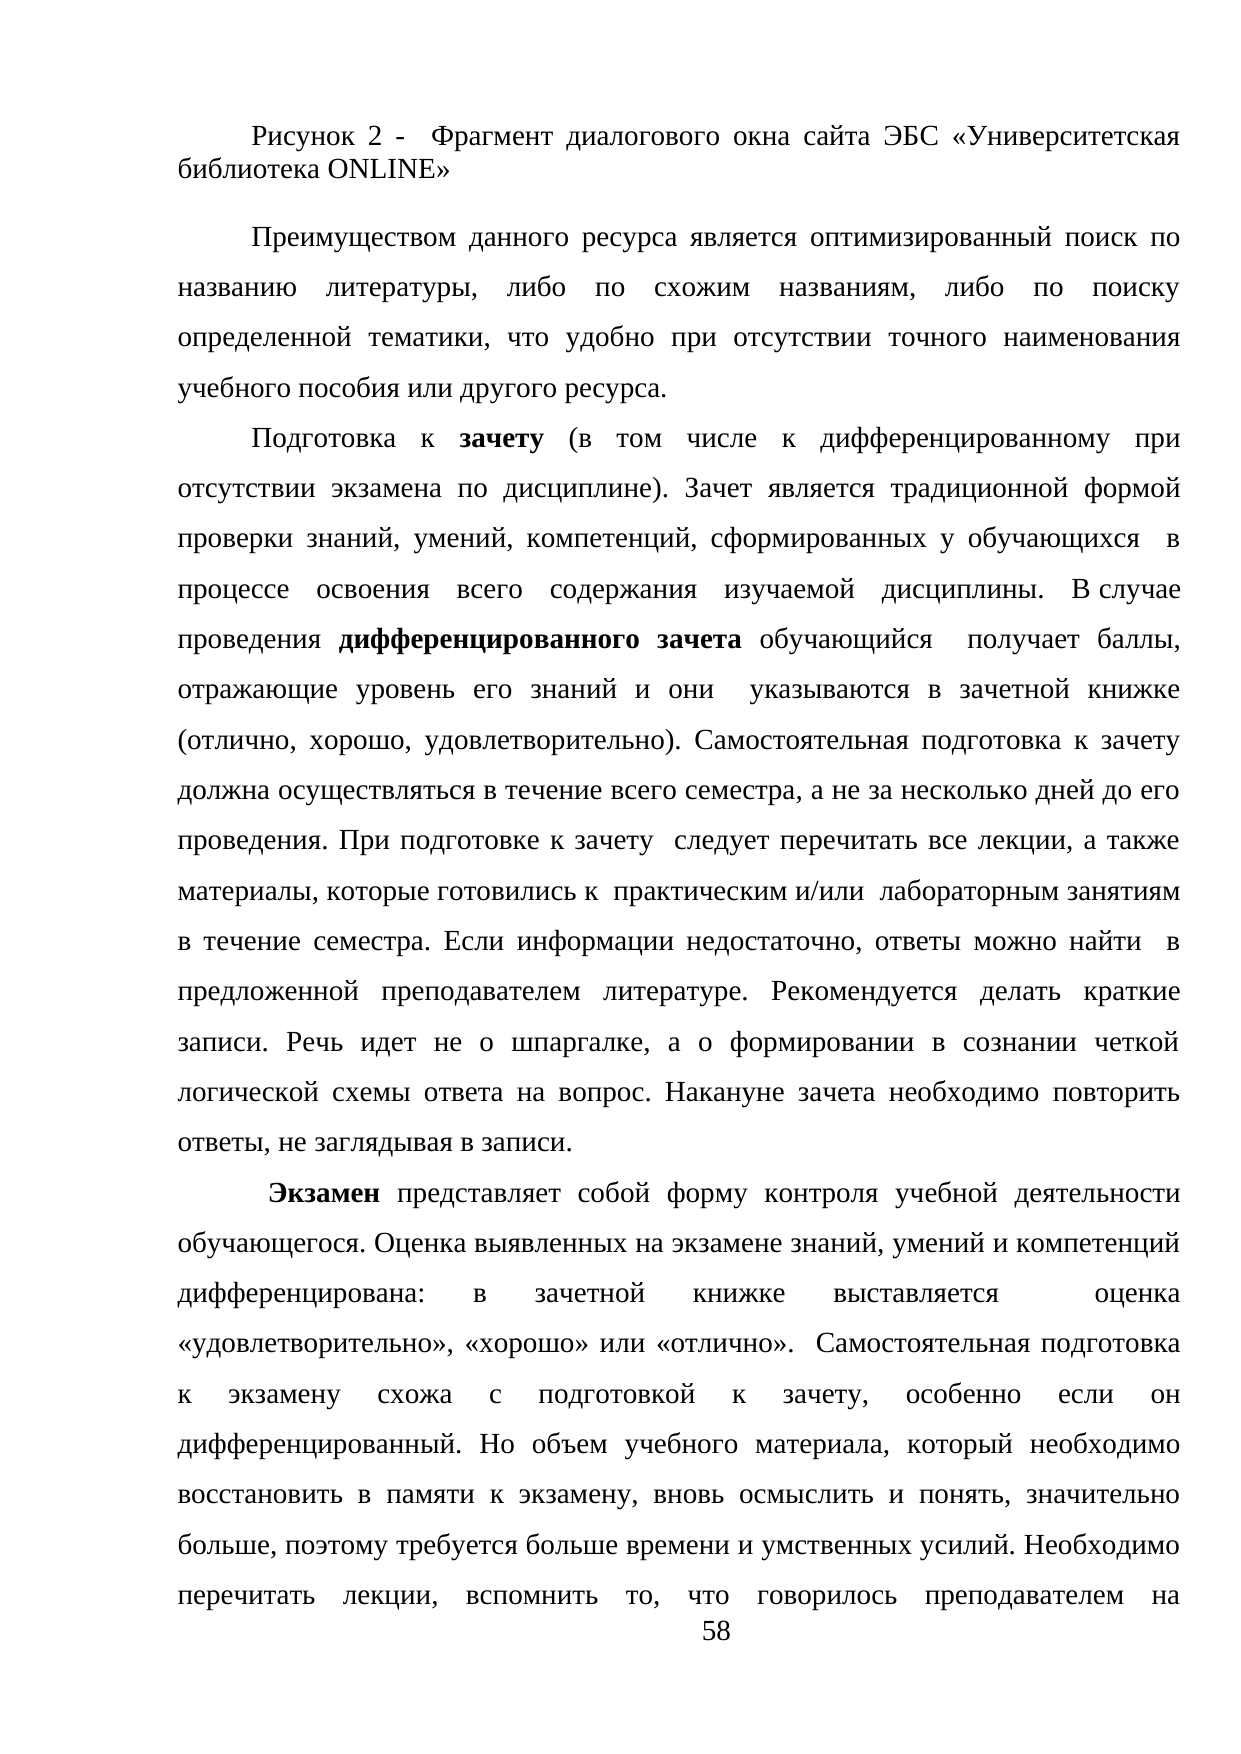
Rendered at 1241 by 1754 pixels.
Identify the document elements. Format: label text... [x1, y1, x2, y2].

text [177, 1175, 1181, 1611]
text Преимуществом данного ресурса является оптимизированный поиск по названию литературы, либо по схожим названиям, либо по поиску определенной тематики, что удобно при отсутствии точного наименования учебного пособия или другого ресурса. [177, 219, 1181, 403]
text Рисунок 2 - Фрагмент диалогового окна сайта ЭБС «Университетская библиотека ONLINE» [177, 118, 1181, 185]
text Подготовка к зачету (в том числе к дифференцированному при отсутствии экзамена по дисциплине). Зачет является традиционной формой проверки знаний, умений, компетенций, сформированных у обучающихся в процессе освоения всего содержания изучаемой дисциплины. В случае проведения дифференцированного зачета обучающийся получает баллы, отражающие уровень его знаний и они указываются в зачетной книжке (отлично, хорошо, удовлетворительно). Самостоятельная подготовка к зачету должна осуществляться в течение всего семестра, а не за несколько дней до его проведения. При подготовке к зачету следует перечитать все лекции, а также материалы, которые готовились к практическим и/или лабораторным занятиям в течение семестра. Если информации недостаточно, ответы можно найти в предложенной преподавателем литературе. Рекомендуется делать краткие записи. Речь идет не о шпаргалке, а о формировании в сознании четкой логической схемы ответа на вопрос. Накануне зачета необходимо повторить ответы, не заглядывая в записи. [177, 420, 1181, 1158]
